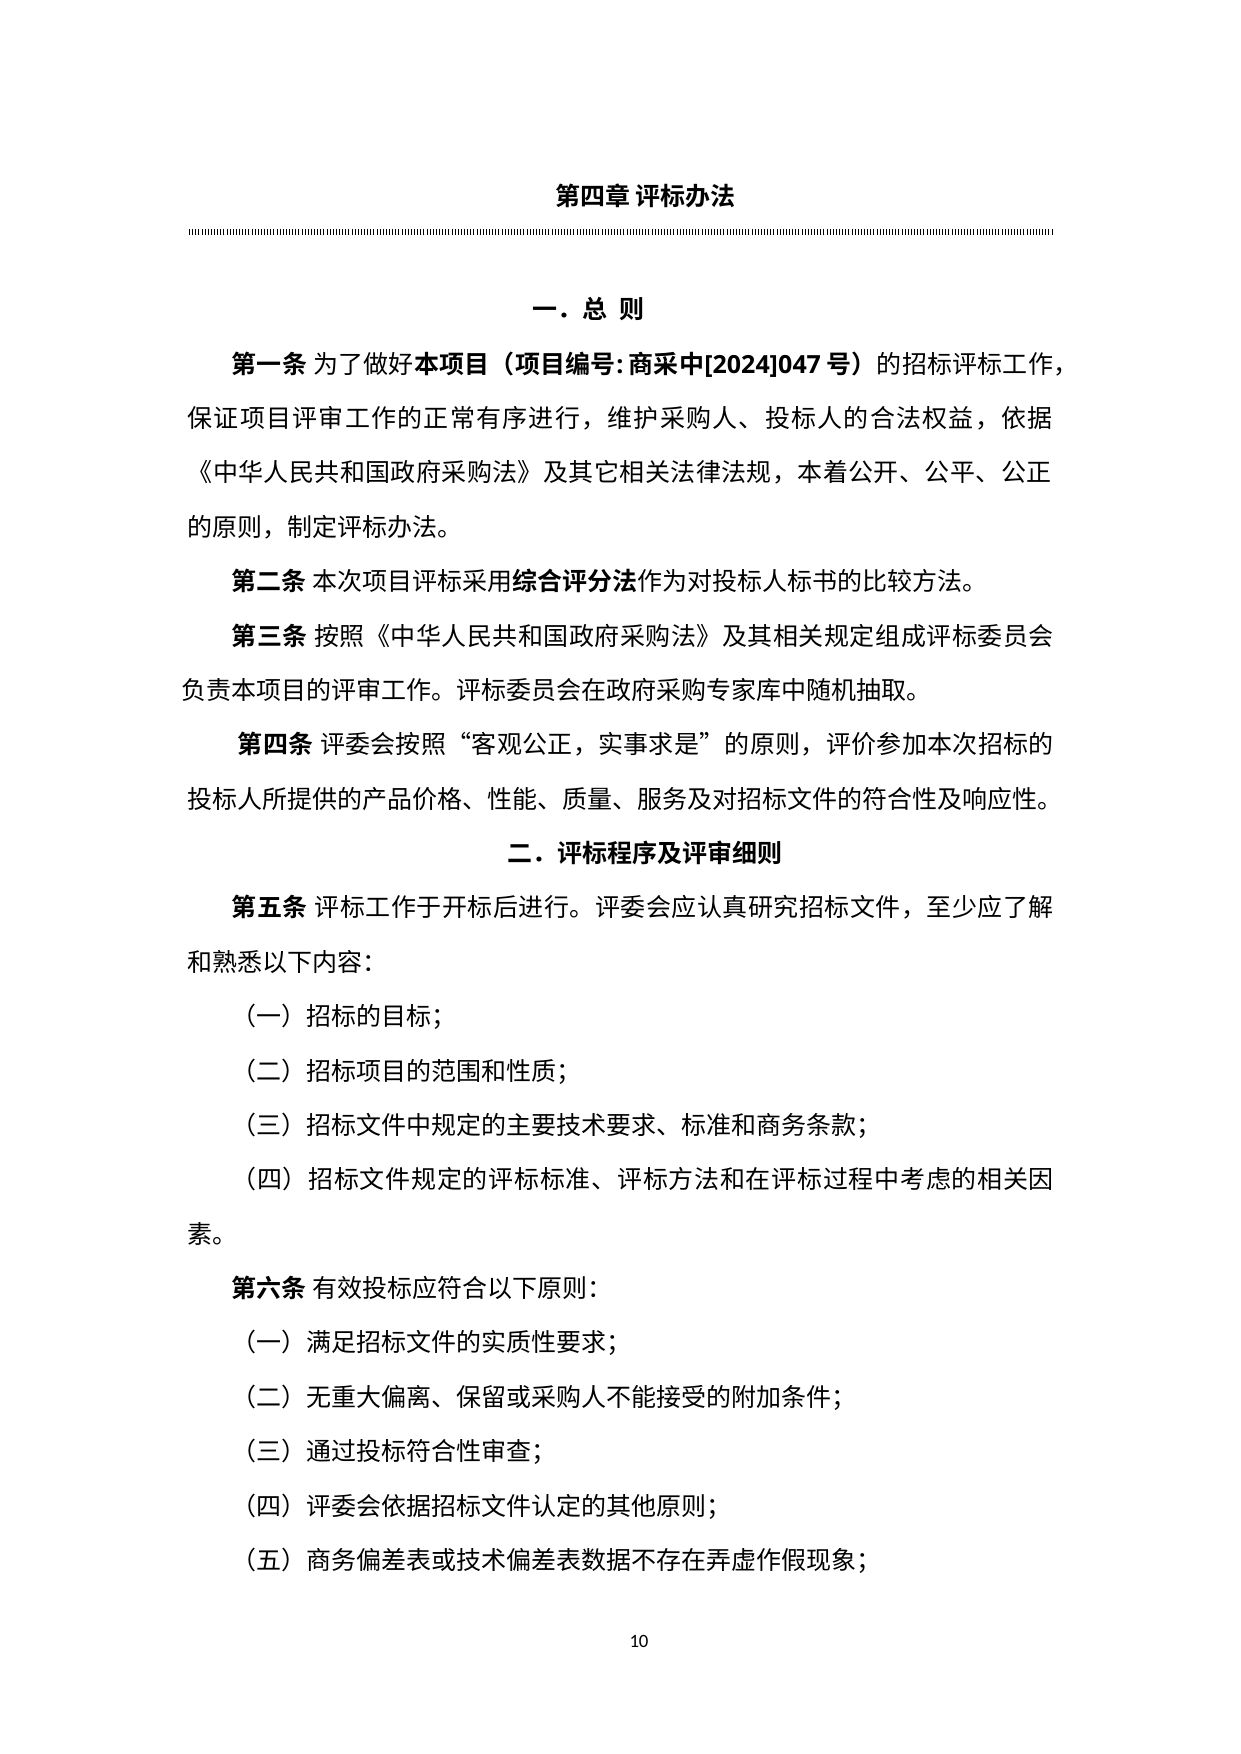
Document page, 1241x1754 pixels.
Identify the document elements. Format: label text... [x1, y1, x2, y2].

text （四）评委会依据招标文件认定的其他原则； [187, 1486, 1054, 1522]
text 一．总 则 [187, 290, 1053, 326]
text （五）商务偏差表或技术偏差表数据不存在弄虚作假现象； [187, 1540, 1054, 1577]
text （二）无重大偏离、保留或采购人不能接受的附加条件； [187, 1377, 1054, 1413]
text 第四条 评委会按照“客观公正，实事求是”的原则，评价参加本次招标的投标人所提供的产品价格、性能、质量、服务及对招标文件的符合性及响应性。 [187, 725, 1054, 815]
text 第一条 为了做好本项目（项目编号: 商采中[2024]047号）的招标评标工作，保证项目评审工作的正常有序进行，维护采购人、投标人的合法权益，依据《中华人民共和国政府采购法》及其它相关法律法规，本着公开、公平、公正的原则，制定评标办法。 [187, 344, 1054, 543]
text （一）满足招标文件的实质性要求； [187, 1323, 1054, 1359]
text 第三条 按照《中华人民共和国政府采购法》及其相关规定组成评标委员会负责本项目的评审工作。评标委员会在政府采购专家库中随机抽取。 [181, 616, 1054, 707]
text 二．评标程序及评审细则 [187, 833, 1053, 870]
text 第六条 有效投标应符合以下原则： [187, 1268, 1054, 1305]
text （四）招标文件规定的评标标准、评标方法和在评标过程中考虑的相关因素。 [187, 1160, 1054, 1250]
text 第四章 评标办法 [187, 162, 1053, 235]
text （二）招标项目的范围和性质； [187, 1051, 1054, 1087]
text （一）招标的目标； [187, 997, 1054, 1033]
text （三）招标文件中规定的主要技术要求、标准和商务条款； [187, 1105, 1054, 1142]
text 第五条 评标工作于开标后进行。评委会应认真研究招标文件，至少应了解和熟悉以下内容： [187, 888, 1054, 978]
text 第二条 本次项目评标采用综合评分法作为对投标人标书的比较方法。 [187, 562, 1054, 598]
text （三）通过投标符合性审查； [187, 1432, 1054, 1468]
